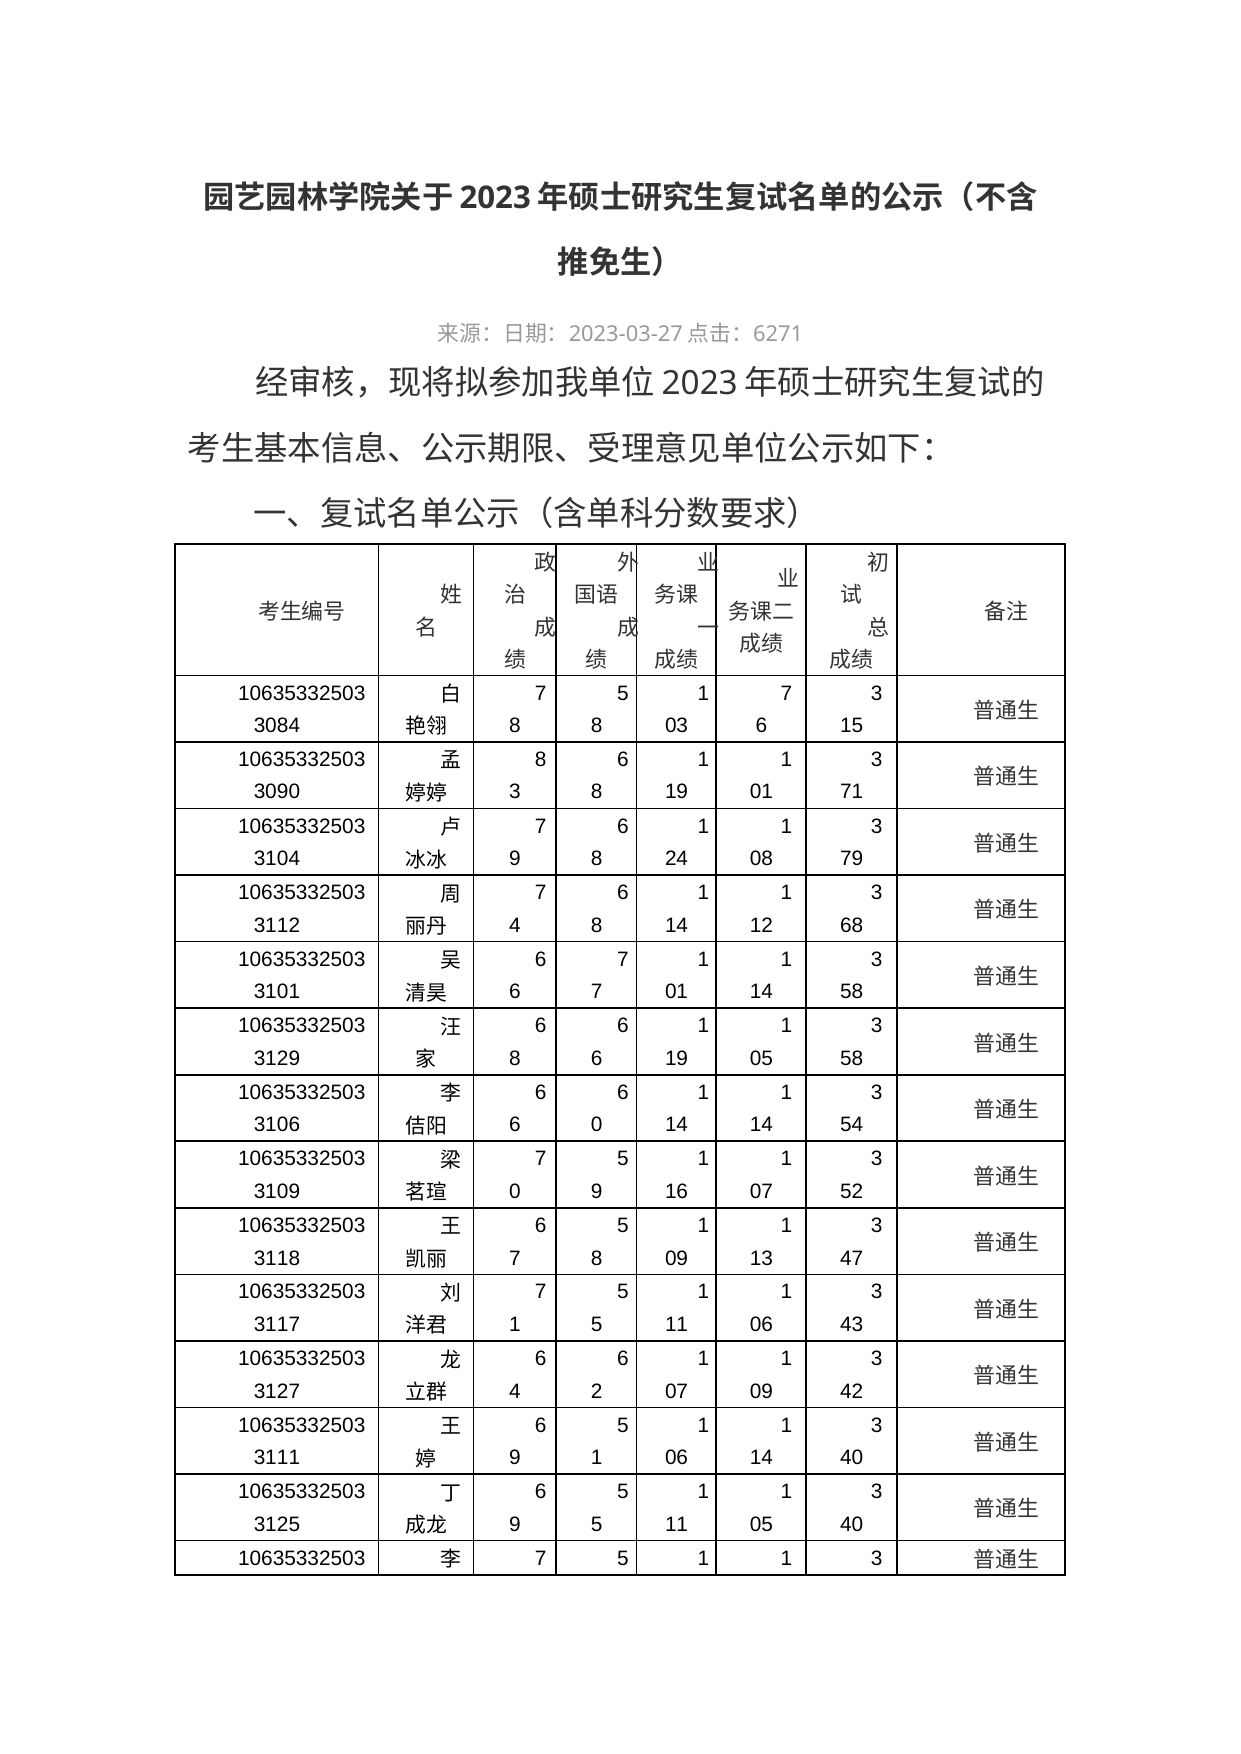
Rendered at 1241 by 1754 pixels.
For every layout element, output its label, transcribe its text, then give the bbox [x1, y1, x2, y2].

table_cell 111 [637, 1275, 715, 1340]
table_cell 普通生 [898, 1142, 1064, 1207]
table_cell 109 [637, 1209, 715, 1273]
table_cell 55 [557, 1475, 636, 1540]
table_cell 普通生 [898, 1009, 1064, 1074]
table_cell 62 [557, 1342, 636, 1407]
table_cell 114 [717, 1076, 805, 1140]
table_cell 55 [557, 1275, 636, 1340]
table_cell 71 [474, 1541, 555, 1574]
table_cell 112 [717, 876, 805, 941]
table_cell 106353325033118 [176, 1209, 378, 1273]
table_cell 119 [637, 1009, 715, 1074]
table_cell 53 [557, 1541, 636, 1574]
table_cell 普通生 [898, 1408, 1064, 1473]
table_cell 113 [717, 1209, 805, 1273]
table_cell 106353325033104 [176, 809, 378, 874]
table_cell 68 [557, 809, 636, 874]
table_cell 105 [717, 1475, 805, 1540]
table_cell 普通生 [898, 743, 1064, 808]
table_cell 普通生 [898, 1209, 1064, 1273]
table_cell 106353325033112 [176, 876, 378, 941]
table_cell 普通生 [898, 1342, 1064, 1407]
table_cell 371 [807, 743, 896, 808]
table_cell 64 [474, 1342, 555, 1407]
table_cell 68 [474, 1009, 555, 1074]
table_header 姓名 [379, 545, 473, 674]
table_cell 343 [807, 1275, 896, 1340]
table_cell 普通生 [898, 1475, 1064, 1540]
table_cell 101 [717, 743, 805, 808]
table_cell 109 [717, 1342, 805, 1407]
text 一、复试名单公示（含单科分数要求） [187, 478, 1053, 543]
table_cell 58 [557, 1209, 636, 1273]
table_cell 106353325033125 [176, 1475, 378, 1540]
table_cell 59 [557, 1142, 636, 1207]
table_cell 106353325033127 [176, 1342, 378, 1407]
table_cell 74 [474, 876, 555, 941]
table_cell 379 [807, 809, 896, 874]
table_cell 71 [474, 1275, 555, 1340]
text 园艺园林学院关于2023年硕士研究生复试名单的公示（不含推免生） [187, 162, 1053, 292]
table_cell 丁成龙 [379, 1475, 473, 1540]
table_cell 106353325033106 [176, 1076, 378, 1140]
table_cell 111 [637, 1475, 715, 1540]
table_cell 342 [807, 1342, 896, 1407]
table_cell 66 [474, 1076, 555, 1140]
table_cell 77 [557, 942, 636, 1007]
table_cell 70 [474, 1142, 555, 1207]
table_cell 龙立群 [379, 1342, 473, 1407]
table_cell 吴清昊 [379, 942, 473, 1007]
table_cell 106353325033132 [176, 1541, 378, 1574]
table_cell 普通生 [898, 942, 1064, 1007]
table_cell 66 [474, 942, 555, 1007]
table_cell 105 [717, 1541, 805, 1574]
table_cell 83 [474, 743, 555, 808]
table_cell 337 [807, 1541, 896, 1574]
table_cell 106353325033111 [176, 1408, 378, 1473]
table_cell 108 [637, 1541, 715, 1574]
table_cell 白艳翎 [379, 676, 473, 741]
table_cell 普通生 [898, 809, 1064, 874]
table_header 初试 总成绩 [807, 545, 896, 674]
table_cell 68 [557, 743, 636, 808]
table_cell 卢冰冰 [379, 809, 473, 874]
table_cell 106353325033101 [176, 942, 378, 1007]
table_cell 340 [807, 1408, 896, 1473]
table_cell 358 [807, 1009, 896, 1074]
table_cell 67 [474, 1209, 555, 1273]
table_cell 103 [637, 676, 715, 741]
table_cell 69 [474, 1408, 555, 1473]
table_cell 106353325033084 [176, 676, 378, 741]
table_cell 106353325033129 [176, 1009, 378, 1074]
table_cell 王凯丽 [379, 1209, 473, 1273]
table_header 政治 成绩 [474, 545, 555, 674]
table_cell 105 [717, 1009, 805, 1074]
table_cell 孟婷婷 [379, 743, 473, 808]
table_cell 315 [807, 676, 896, 741]
table_cell 51 [557, 1408, 636, 1473]
table_header 业务课 一成绩 [637, 545, 715, 674]
table_cell 76 [717, 676, 805, 741]
table_cell 普通生 [898, 876, 1064, 941]
table_cell 刘洋君 [379, 1275, 473, 1340]
table_cell 梁茗瑄 [379, 1142, 473, 1207]
table_cell 106353325033117 [176, 1275, 378, 1340]
table_header 业务课二成绩 [717, 545, 805, 674]
table_cell 汪家 [379, 1009, 473, 1074]
table_header 外国语 成绩 [557, 545, 636, 674]
table_cell 58 [557, 676, 636, 741]
table_cell 116 [637, 1142, 715, 1207]
table_cell 354 [807, 1076, 896, 1140]
table_cell 340 [807, 1475, 896, 1540]
table_cell 106353325033109 [176, 1142, 378, 1207]
table_cell 106 [717, 1275, 805, 1340]
table_cell 106353325033090 [176, 743, 378, 808]
table_cell 352 [807, 1142, 896, 1207]
table_cell 119 [637, 743, 715, 808]
table_cell 60 [557, 1076, 636, 1140]
table_cell 普通生 [898, 676, 1064, 741]
table_cell 347 [807, 1209, 896, 1273]
table_cell 68 [557, 876, 636, 941]
table_cell 66 [557, 1009, 636, 1074]
text 来源：日期：2023-03-27点击：6271 [187, 315, 1053, 348]
table_cell 114 [717, 942, 805, 1007]
table_cell 王婷 [379, 1408, 473, 1473]
table_cell 358 [807, 942, 896, 1007]
table_cell 108 [717, 809, 805, 874]
table_header 备注 [898, 545, 1064, 674]
table_cell 106 [637, 1408, 715, 1473]
table_cell 79 [474, 809, 555, 874]
table_cell 普通生 [898, 1076, 1064, 1140]
table_header 考生编号 [176, 545, 378, 674]
table_cell 107 [717, 1142, 805, 1207]
table_cell 69 [474, 1475, 555, 1540]
table_cell 普通生 [898, 1275, 1064, 1340]
text 经审核，现将拟参加我单位2023年硕士研究生复试的考生基本信息、公示期限、受理意见单位公示如下： [187, 348, 1053, 478]
table_cell 普通生 [898, 1541, 1064, 1574]
table_cell 368 [807, 876, 896, 941]
table_cell 124 [637, 809, 715, 874]
table_cell 78 [474, 676, 555, 741]
table_cell 李佳燕 [379, 1541, 473, 1574]
table_cell 114 [717, 1408, 805, 1473]
table_cell 114 [637, 1076, 715, 1140]
table_cell 114 [637, 876, 715, 941]
table_cell 李佶阳 [379, 1076, 473, 1140]
table_cell 周丽丹 [379, 876, 473, 941]
table_cell 107 [637, 1342, 715, 1407]
table_cell 101 [637, 942, 715, 1007]
